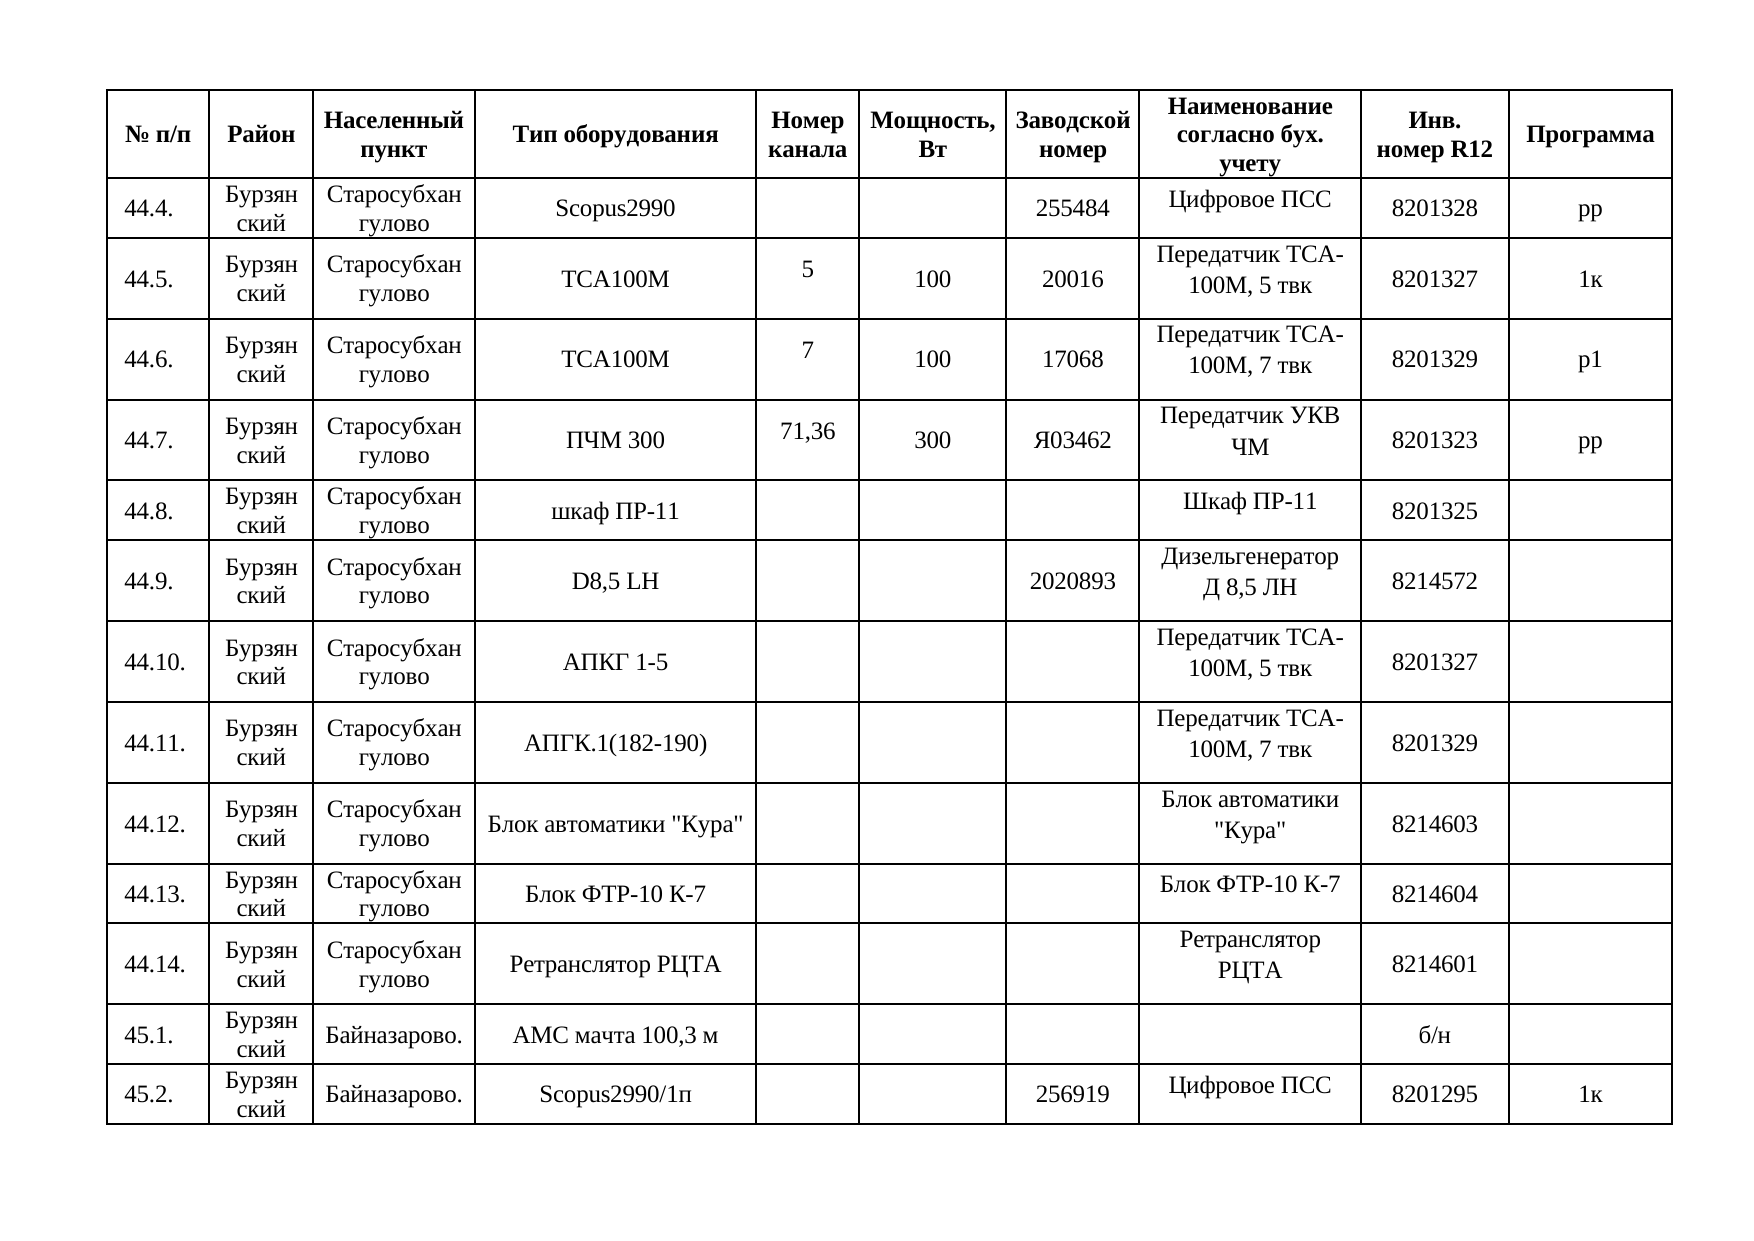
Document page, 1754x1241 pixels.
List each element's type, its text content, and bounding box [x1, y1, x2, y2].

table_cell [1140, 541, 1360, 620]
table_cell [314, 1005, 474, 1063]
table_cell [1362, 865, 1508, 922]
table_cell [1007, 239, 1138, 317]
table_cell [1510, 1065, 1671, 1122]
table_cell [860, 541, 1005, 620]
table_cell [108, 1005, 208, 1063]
table_header Район [210, 91, 312, 177]
table_header Населенный пункт [314, 91, 474, 177]
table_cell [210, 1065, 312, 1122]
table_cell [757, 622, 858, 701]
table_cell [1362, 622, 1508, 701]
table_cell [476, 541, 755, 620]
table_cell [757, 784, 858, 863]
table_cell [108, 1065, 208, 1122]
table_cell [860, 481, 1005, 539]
table_header Наименование согласно бух. учету [1140, 91, 1360, 177]
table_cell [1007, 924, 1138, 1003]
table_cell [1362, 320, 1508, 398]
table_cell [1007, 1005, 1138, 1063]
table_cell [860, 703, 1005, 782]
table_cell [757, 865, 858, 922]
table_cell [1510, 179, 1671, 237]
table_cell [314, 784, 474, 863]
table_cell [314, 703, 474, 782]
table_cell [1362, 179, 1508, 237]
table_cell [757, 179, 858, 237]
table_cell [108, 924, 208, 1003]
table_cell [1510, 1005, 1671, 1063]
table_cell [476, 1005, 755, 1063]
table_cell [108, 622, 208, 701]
table_header Тип оборудования [476, 91, 755, 177]
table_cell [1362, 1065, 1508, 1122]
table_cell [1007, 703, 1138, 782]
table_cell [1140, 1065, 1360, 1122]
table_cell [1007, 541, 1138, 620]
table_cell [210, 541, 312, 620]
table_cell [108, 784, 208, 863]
table_header № п/п [108, 91, 208, 177]
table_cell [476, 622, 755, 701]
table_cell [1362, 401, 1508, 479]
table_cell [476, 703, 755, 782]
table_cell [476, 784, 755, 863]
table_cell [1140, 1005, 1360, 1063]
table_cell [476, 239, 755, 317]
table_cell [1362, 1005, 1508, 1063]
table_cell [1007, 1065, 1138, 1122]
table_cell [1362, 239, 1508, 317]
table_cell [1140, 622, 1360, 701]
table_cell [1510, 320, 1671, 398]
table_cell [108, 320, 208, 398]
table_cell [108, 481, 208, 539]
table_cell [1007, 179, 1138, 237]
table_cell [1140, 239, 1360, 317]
table_header Номер канала [757, 91, 858, 177]
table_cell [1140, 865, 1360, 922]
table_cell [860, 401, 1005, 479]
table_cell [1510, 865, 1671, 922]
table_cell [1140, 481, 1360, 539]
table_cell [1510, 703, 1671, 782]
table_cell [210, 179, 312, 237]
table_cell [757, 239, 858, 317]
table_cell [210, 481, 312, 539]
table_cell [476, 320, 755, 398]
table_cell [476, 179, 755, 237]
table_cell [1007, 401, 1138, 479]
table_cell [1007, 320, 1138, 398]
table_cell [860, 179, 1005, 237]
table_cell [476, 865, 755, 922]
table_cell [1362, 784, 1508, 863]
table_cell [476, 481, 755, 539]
table_header Программа [1510, 91, 1671, 177]
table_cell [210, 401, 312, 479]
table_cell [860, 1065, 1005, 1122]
table_header Инв. номер R12 [1362, 91, 1508, 177]
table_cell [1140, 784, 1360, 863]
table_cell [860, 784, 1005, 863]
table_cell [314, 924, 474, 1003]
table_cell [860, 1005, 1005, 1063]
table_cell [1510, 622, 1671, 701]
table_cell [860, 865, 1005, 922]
table_header Мощность, Вт [860, 91, 1005, 177]
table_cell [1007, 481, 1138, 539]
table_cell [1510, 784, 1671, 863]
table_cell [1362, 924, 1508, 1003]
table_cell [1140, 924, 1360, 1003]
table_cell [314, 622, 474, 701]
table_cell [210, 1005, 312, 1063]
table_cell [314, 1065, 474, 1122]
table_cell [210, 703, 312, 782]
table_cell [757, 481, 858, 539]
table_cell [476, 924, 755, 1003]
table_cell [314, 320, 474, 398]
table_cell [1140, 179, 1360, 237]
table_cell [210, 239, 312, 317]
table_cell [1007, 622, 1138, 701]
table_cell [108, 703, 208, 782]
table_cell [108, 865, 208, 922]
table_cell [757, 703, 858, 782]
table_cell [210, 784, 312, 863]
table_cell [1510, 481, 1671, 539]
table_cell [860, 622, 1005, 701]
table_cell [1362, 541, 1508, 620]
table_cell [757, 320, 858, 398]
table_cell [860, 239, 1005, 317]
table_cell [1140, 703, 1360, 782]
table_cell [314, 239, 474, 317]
table_header Заводской номер [1007, 91, 1138, 177]
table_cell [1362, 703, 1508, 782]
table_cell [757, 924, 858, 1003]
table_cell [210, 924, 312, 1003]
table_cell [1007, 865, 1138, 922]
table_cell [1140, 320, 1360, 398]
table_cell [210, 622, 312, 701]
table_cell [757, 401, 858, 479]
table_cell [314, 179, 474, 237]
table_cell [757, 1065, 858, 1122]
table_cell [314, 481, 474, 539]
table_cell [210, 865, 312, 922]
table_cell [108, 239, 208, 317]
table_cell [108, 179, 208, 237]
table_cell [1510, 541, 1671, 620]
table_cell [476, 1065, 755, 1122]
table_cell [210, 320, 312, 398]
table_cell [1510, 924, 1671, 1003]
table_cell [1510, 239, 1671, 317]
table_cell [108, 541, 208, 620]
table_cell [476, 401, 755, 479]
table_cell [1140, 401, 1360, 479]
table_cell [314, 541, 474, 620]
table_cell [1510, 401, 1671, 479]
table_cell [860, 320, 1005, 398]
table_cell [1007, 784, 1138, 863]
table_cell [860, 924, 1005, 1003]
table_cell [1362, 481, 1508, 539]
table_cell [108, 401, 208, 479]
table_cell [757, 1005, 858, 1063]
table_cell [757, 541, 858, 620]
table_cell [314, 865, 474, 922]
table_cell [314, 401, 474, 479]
